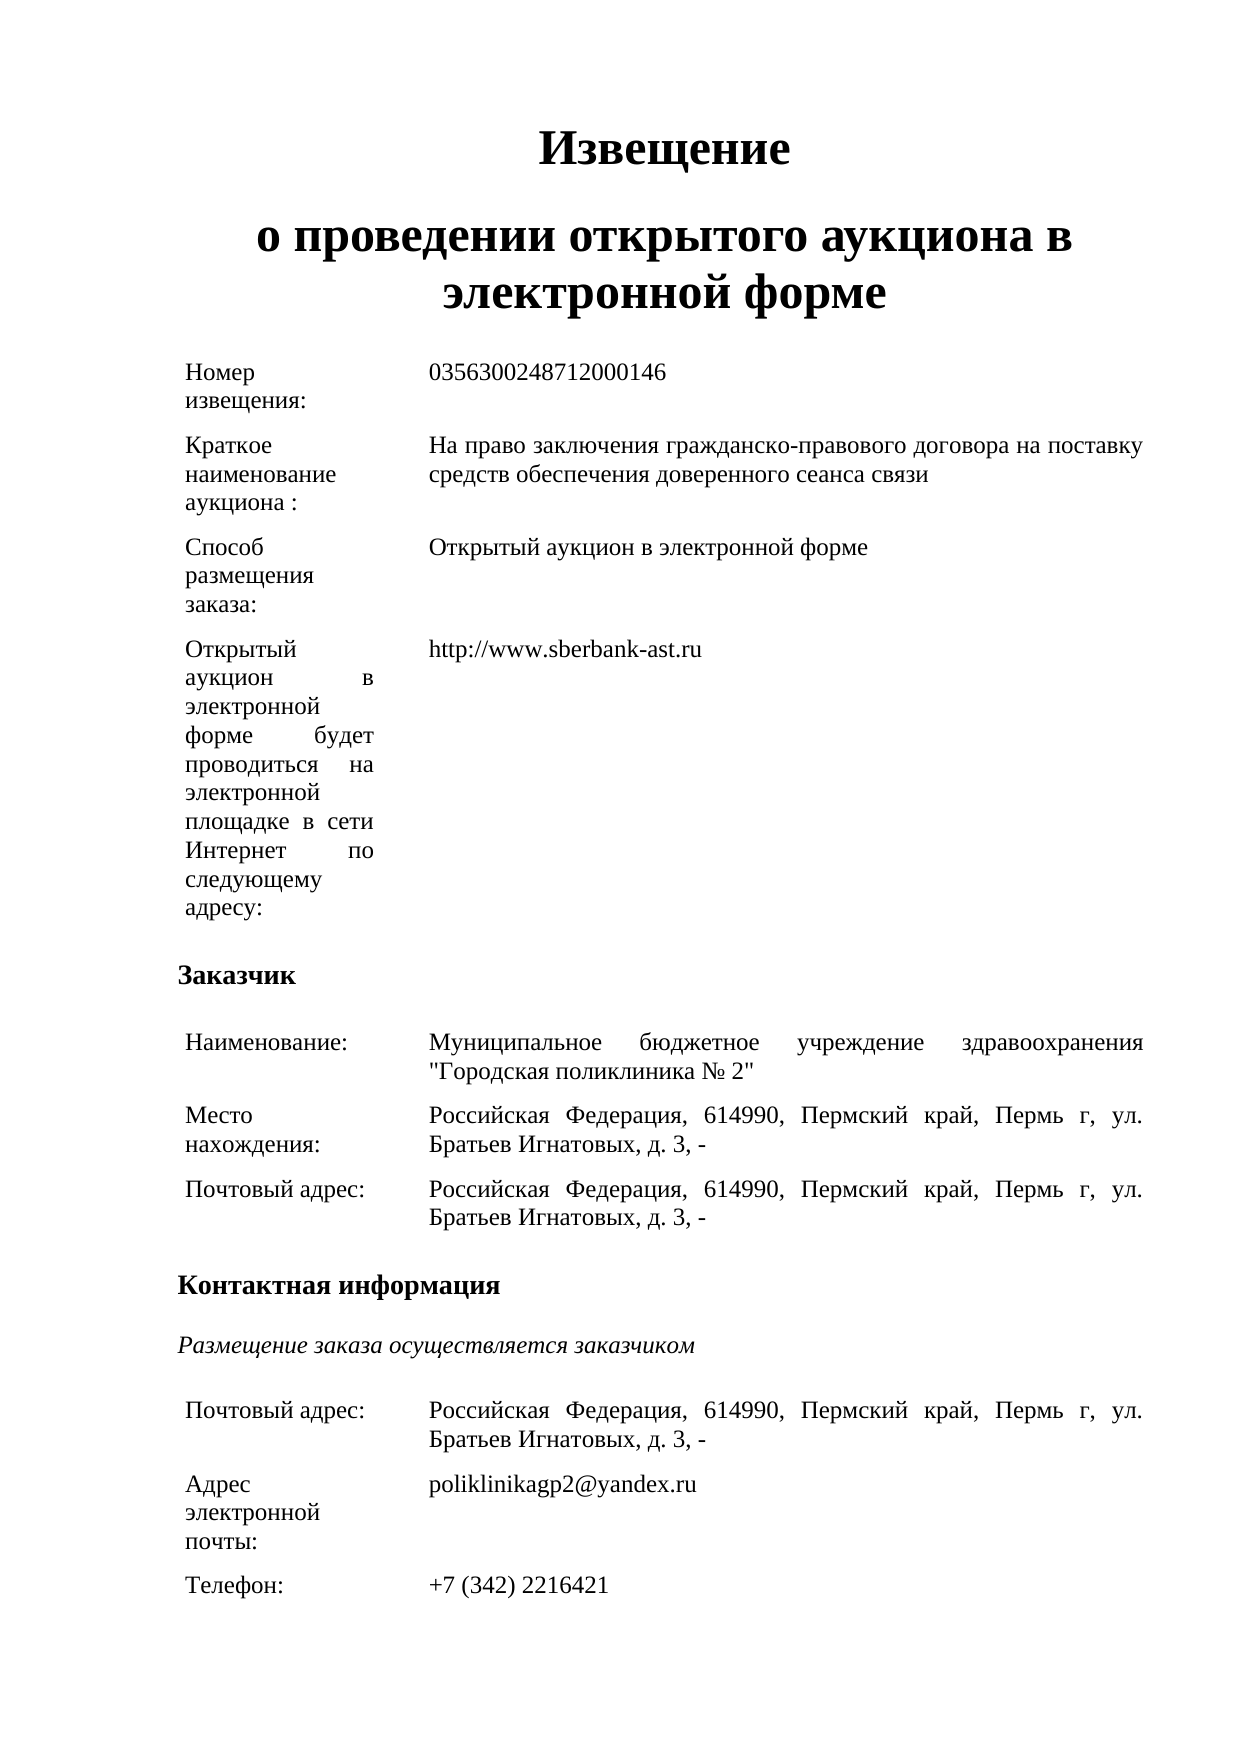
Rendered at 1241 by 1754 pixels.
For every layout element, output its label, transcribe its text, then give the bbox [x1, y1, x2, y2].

table_cell Способ размещения заказа: [177, 524, 421, 626]
table_cell Российская Федерация, 614990, Пермский край, Пермь г, ул. Братьев Игнатовых, д. 3, - [421, 1093, 1152, 1166]
table_cell Российская Федерация, 614990, Пермский край, Пермь г, ул. Братьев Игнатовых, д. 3, - [421, 1166, 1152, 1239]
text Извещение [177, 118, 1152, 176]
text Заказчик [177, 958, 1152, 991]
table_header 0356300248712000146 [421, 349, 1152, 422]
table_header Наименование: [177, 1020, 421, 1093]
table_cell poliklinikagp2@yandex.ru [421, 1461, 1152, 1563]
table_cell Краткое наименование аукциона : [177, 422, 421, 524]
table_cell Адрес электронной почты: [177, 1461, 421, 1563]
table_header Номер извещения: [177, 349, 421, 422]
table_cell Почтовый адрес: [177, 1166, 421, 1239]
table_header Российская Федерация, 614990, Пермский край, Пермь г, ул. Братьев Игнатовых, д. 3, - [421, 1388, 1152, 1461]
table_cell Открытый аукцион в электронной форме [421, 524, 1152, 626]
text о проведении открытого аукциона в электронной форме [177, 205, 1152, 320]
table_cell http://www.sberbank-ast.ru [421, 626, 1152, 929]
table_cell Телефон: [177, 1563, 421, 1607]
table_cell Место нахождения: [177, 1093, 421, 1166]
table_cell +7 (342) 2216421 [421, 1563, 1152, 1607]
text Размещение заказа осуществляется заказчиком [177, 1330, 1152, 1358]
text Контактная информация [177, 1268, 1152, 1301]
table_header Муниципальное бюджетное учреждение здравоохранения "Городская поликлиника № 2" [421, 1020, 1152, 1093]
table_cell На право заключения гражданско-правового договора на поставку средств обеспечения доверенного сеанса связи [421, 422, 1152, 524]
table_cell Открытый аукцион в электронной форме будет проводиться на электронной площадке в сети Интернет по следующему адресу: [177, 626, 421, 929]
table_header Почтовый адрес: [177, 1388, 421, 1461]
